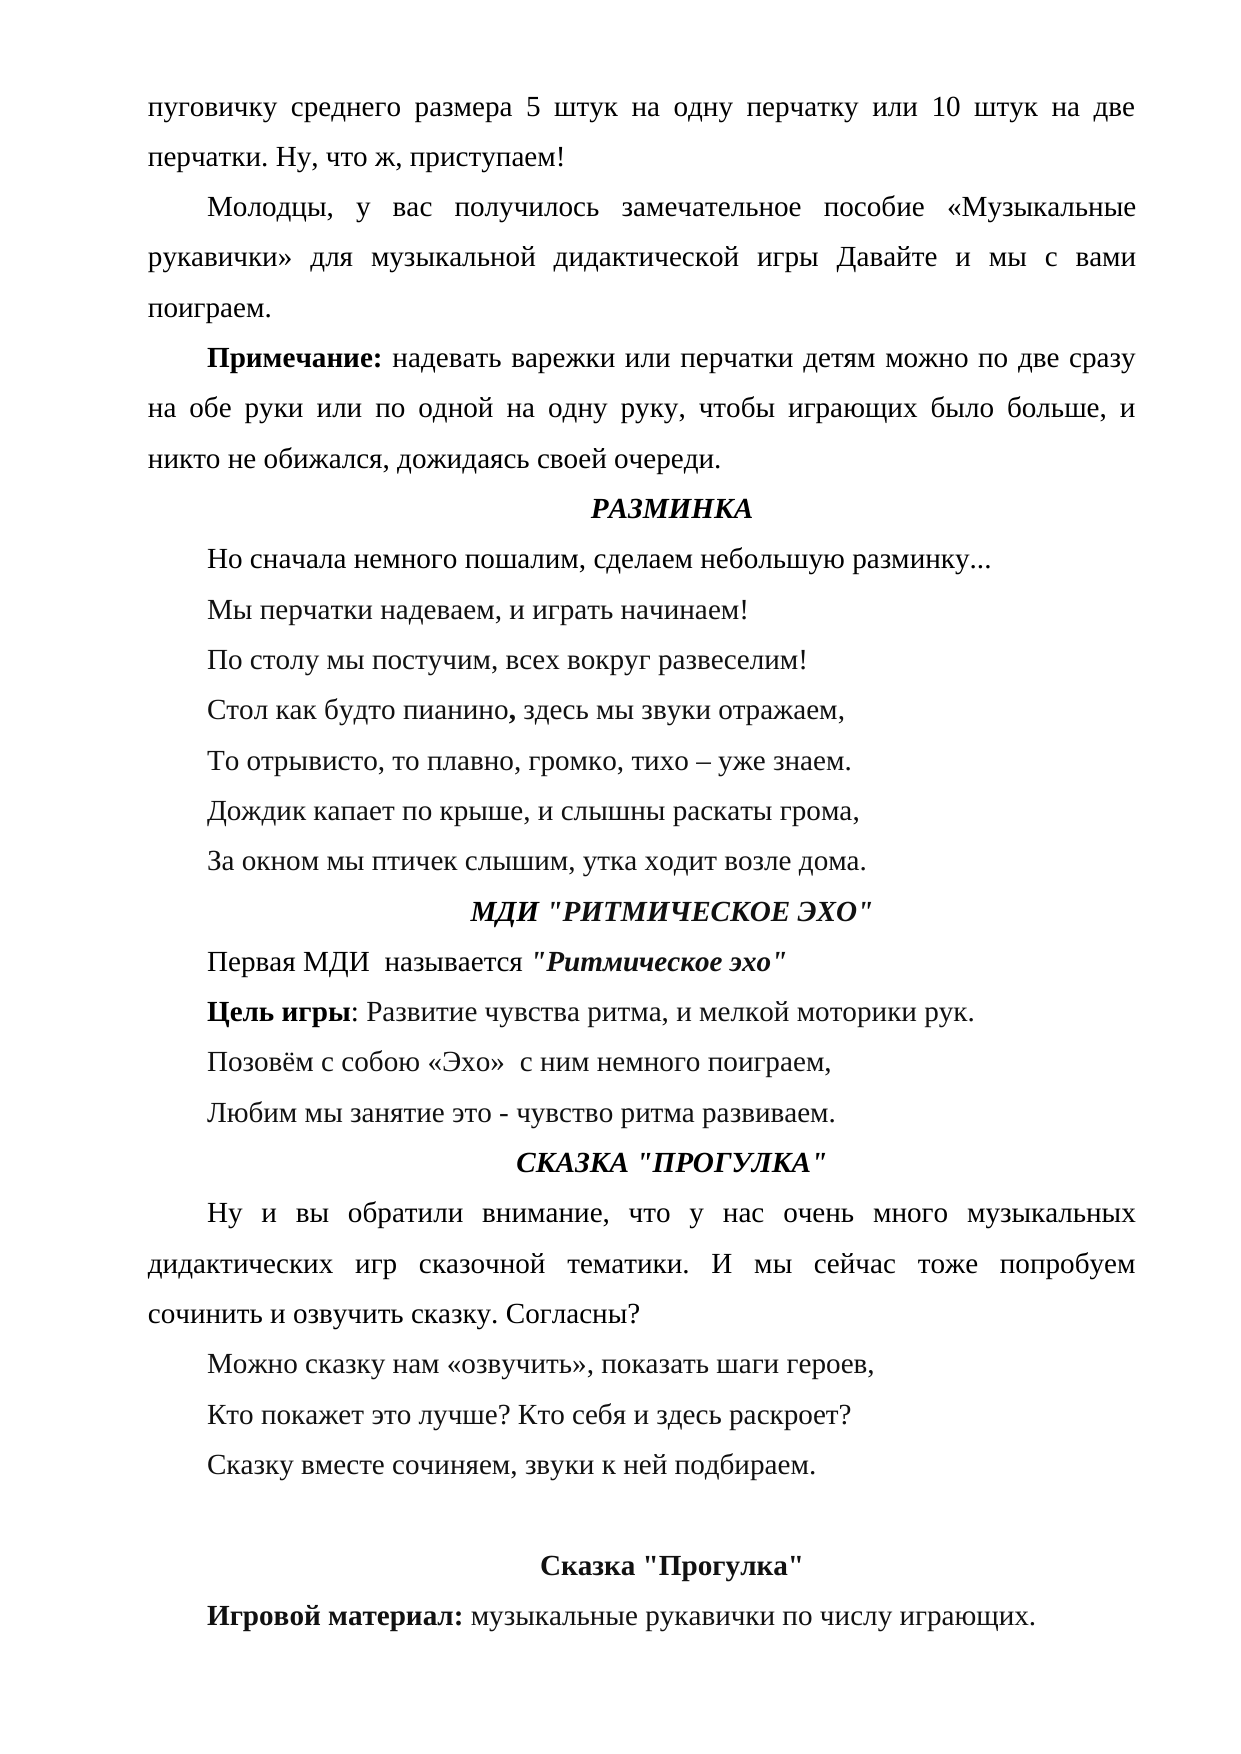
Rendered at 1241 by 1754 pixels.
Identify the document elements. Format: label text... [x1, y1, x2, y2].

text МДИ "РИТМИЧЕСКОЕ ЭХО" [148, 894, 1137, 927]
text Ну и вы обратили внимание, что у нас очень много музыкальных дидактических игр сказочной тематики. И мы сейчас тоже попробуем сочинить и озвучить сказку. Согласны? [148, 1196, 1137, 1330]
text Сказку вместе сочиняем, звуки к ней подбираем. [148, 1447, 1137, 1481]
text Сказка "Прогулка" [148, 1548, 1137, 1581]
text Кто покажет это лучше? Кто себя и здесь раскроет? [148, 1397, 1137, 1430]
text Молодцы, у вас получилось замечательное пособие «Музыкальные рукавички» для музыкальной дидактической игры Давайте и мы с вами поиграем. [148, 189, 1137, 323]
text За окном мы птичек слышим, утка ходит возле дома. [148, 843, 1137, 877]
text Можно сказку нам «озвучить», показать шаги героев, [148, 1346, 1137, 1380]
text Любим мы занятие это - чувство ритма развиваем. [148, 1095, 1137, 1128]
text Цель игры: Развитие чувства ритма, и мелкой моторики рук. [148, 994, 1137, 1028]
text Позовём с собою «Эхо» с ним немного поиграем, [148, 1044, 1137, 1078]
text Стол как будто пианино, здесь мы звуки отражаем, [148, 692, 1137, 726]
text РАЗМИНКА [148, 491, 1137, 525]
text СКАЗКА "ПРОГУЛКА" [148, 1145, 1137, 1179]
text Игровой материал: музыкальные рукавички по числу играющих. [148, 1598, 1137, 1632]
text Примечание: надевать варежки или перчатки детям можно по две сразу на обе руки или по одной на одну руку, чтобы играющих было больше, и никто не обижался, дожидаясь своей очереди. [148, 340, 1137, 474]
text Но сначала немного пошалим, сделаем небольшую разминку... [148, 541, 1137, 575]
text Дождик капает по крыше, и слышны раскаты грома, [148, 793, 1137, 827]
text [148, 89, 1137, 172]
text По столу мы постучим, всех вокруг развеселим! [148, 642, 1137, 676]
text Первая МДИ называется "Ритмическое эхо" [148, 944, 1137, 977]
text То отрывисто, то плавно, громко, тихо – уже знаем. [148, 743, 1137, 776]
text Мы перчатки надеваем, и играть начинаем! [148, 592, 1137, 625]
